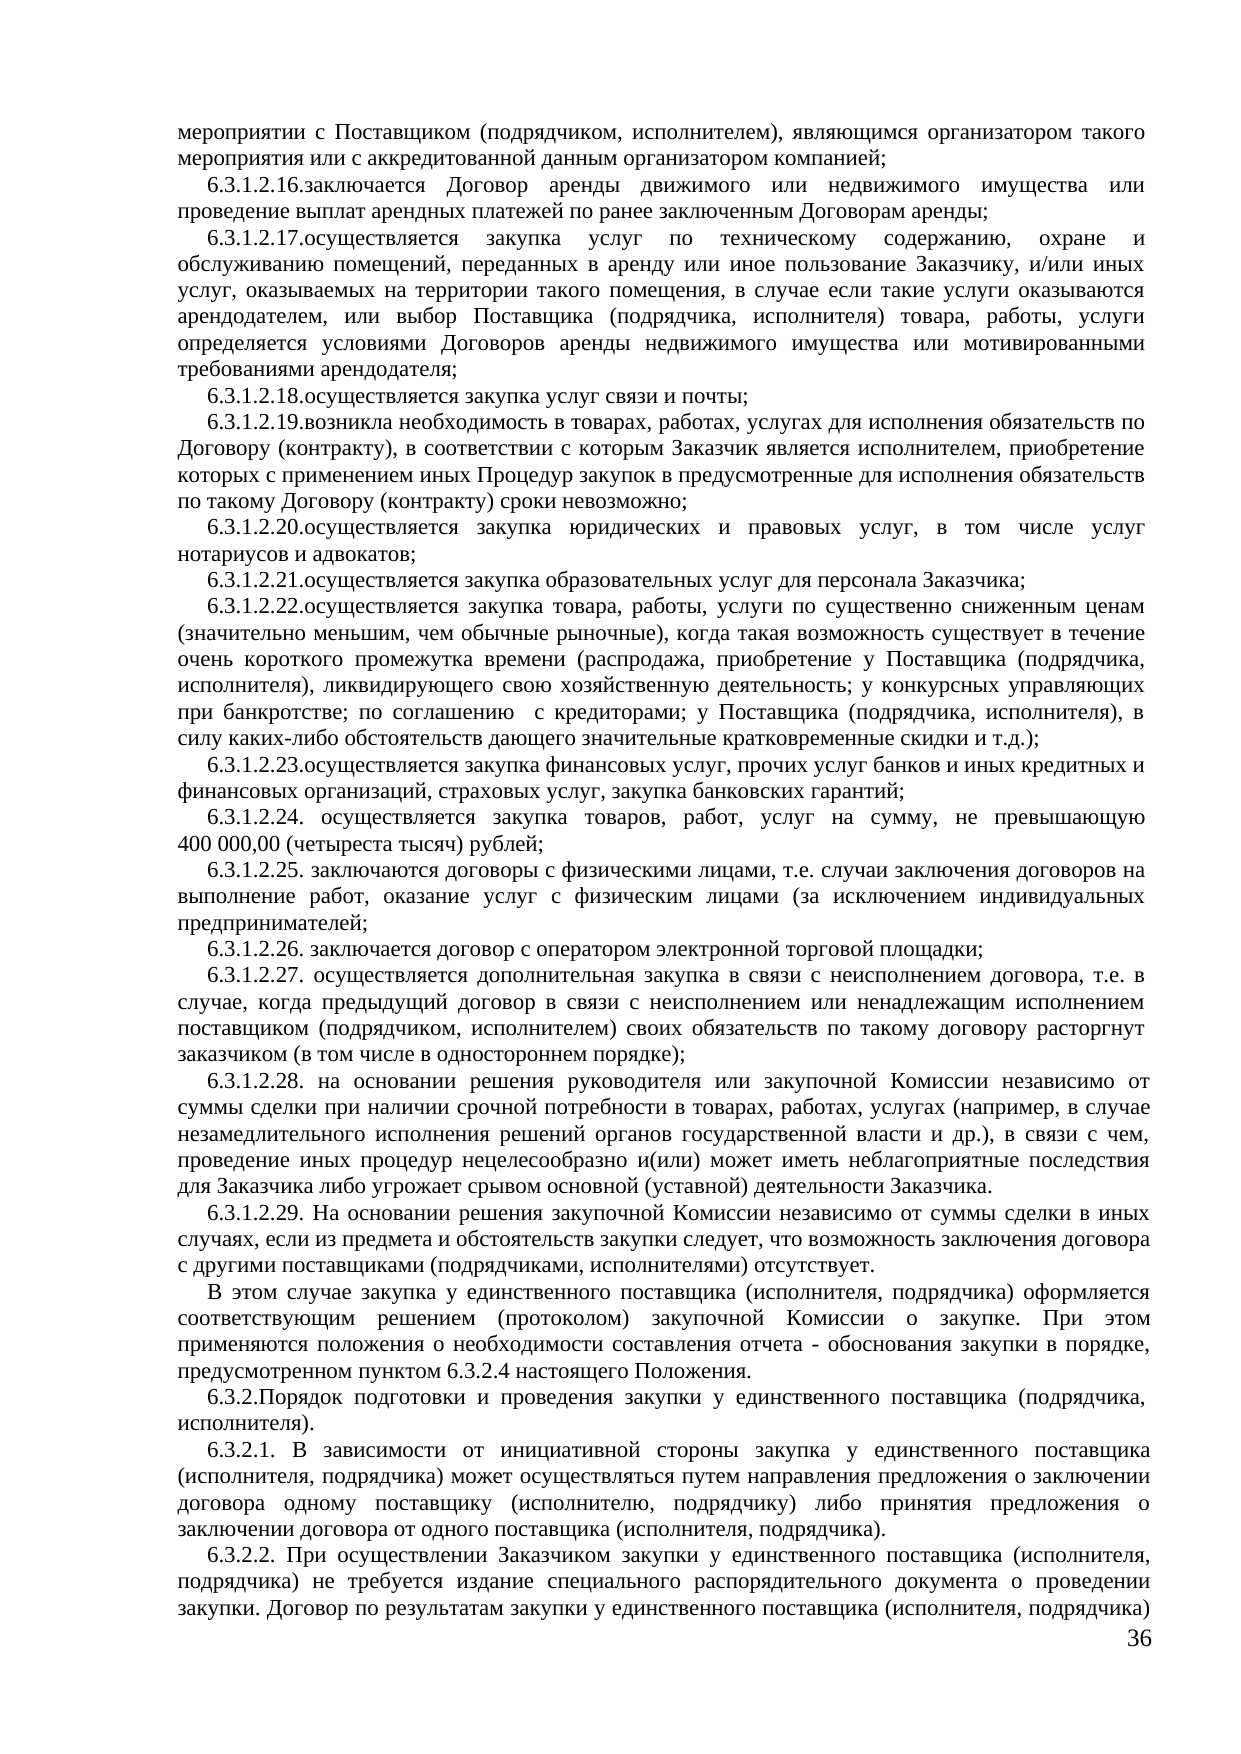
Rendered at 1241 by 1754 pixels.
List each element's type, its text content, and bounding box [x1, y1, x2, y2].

text 6.3.1.2.28. на основании решения руководителя или закупочной Комиссии независимо от суммы сделки при наличии срочной потребности в товарах, работах, услугах (например, в случае незамедлительного исполнения решений органов государственной власти и др.), в связи с чем, проведение иных процедур нецелесообразно и(или) может иметь неблагоприятные последствия для Заказчика либо угрожает срывом основной (уставной) деятельности Заказчика. [177, 1067, 1152, 1199]
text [177, 1541, 1152, 1620]
subtitle 6.3.2.Порядок подготовки и проведения закупки у единственного поставщика (подрядчика, исполнителя). [177, 1383, 1147, 1436]
text 6.3.1.2.23.осуществляется закупка финансовых услуг, прочих услуг банков и иных кредитных и финансовых организаций, страховых услуг, закупка банковских гарантий; [177, 751, 1146, 803]
text 6.3.1.2.19.возникла необходимость в товарах, работах, услугах для исполнения обязательств по Договору (контракту), в соответствии с которым Заказчик является исполнителем, приобретение которых с применением иных Процедур закупок в предусмотренные для исполнения обязательств по такому Договору (контракту) сроки невозможно; [177, 408, 1146, 513]
text 6.3.1.2.17.осуществляется закупка услуг по техническому содержанию, охране и обслуживанию помещений, переданных в аренду или иное пользование Заказчику, и/или иных услуг, оказываемых на территории такого помещения, в случае если такие услуги оказываются арендодателем, или выбор Поставщика (подрядчика, исполнителя) товара, работы, услуги определяется условиями Договоров аренды недвижимого имущества или мотивированными требованиями арендодателя; [177, 223, 1146, 382]
text 6.3.2.1. В зависимости от инициативной стороны закупка у единственного поставщика (исполнителя, подрядчика) может осуществляться путем направления предложения о заключении договора одному поставщику (исполнителю, подрядчику) либо принятия предложения о заключении договора от одного поставщика (исполнителя, подрядчика). [177, 1436, 1152, 1541]
text 6.3.1.2.27. осуществляется дополнительная закупка в связи с неисполнением договора, т.е. в случае, когда предыдущий договор в связи с неисполнением или ненадлежащим исполнением поставщиком (подрядчиком, исполнителем) своих обязательств по такому договору расторгнут заказчиком (в том числе в одностороннем порядке); [177, 961, 1146, 1067]
text 6.3.1.2.18. осуществляется закупка услуг связи и почты; [177, 382, 1152, 408]
text 6.3.1.2.29. На основании решения закупочной Комиссии независимо от суммы сделки в иных случаях, если из предмета и обстоятельств закупки следует, что возможность заключения договора с другими поставщиками (подрядчиками, исполнителями) отсутствует. [177, 1199, 1152, 1278]
text 6.3.1.2.24. осуществляется закупка товаров, работ, услуг на сумму, не превышающую 400 000,00 (четыреста тысяч) рублей; [177, 803, 1146, 856]
text 6.3.1.2.22.осуществляется закупка товара, работы, услуги по существенно сниженным ценам (значительно меньшим, чем обычные рыночные), когда такая возможность существует в течение очень короткого промежутка времени (распродажа, приобретение у Поставщика (подрядчика, исполнителя), ликвидирующего свою хозяйственную деятельность; у конкурсных управляющих при банкротстве; по соглашению с кредиторами; у Поставщика (подрядчика, исполнителя), в силу каких-либо обстоятельств дающего значительные кратковременные скидки и т.д.); [177, 592, 1146, 751]
text 6.3.1.2.25. заключаются договоры с физическими лицами, т.е. случаи заключения договоров на выполнение работ, оказание услуг с физическим лицами (за исключением индивидуальных предпринимателей; [177, 856, 1146, 935]
text 6.3.1.2.16.заключается Договор аренды движимого или недвижимого имущества или проведение выплат арендных платежей по ранее заключенным Договорам аренды; [177, 171, 1146, 223]
text 6.3.1.2.26. заключается договор с оператором электронной торговой площадки; [177, 935, 1146, 961]
text 6.3.1.2.21.осуществляется закупка образовательных услуг для персонала Заказчика; [177, 566, 1146, 592]
text 6.3.1.2.20.осуществляется закупка юридических и правовых услуг, в том числе услуг нотариусов и адвокатов; [177, 513, 1146, 566]
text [177, 118, 1146, 171]
text В этом случае закупка у единственного поставщика (исполнителя, подрядчика) оформляется соответствующим решением (протоколом) закупочной Комиссии о закупке. При этом применяются положения о необходимости составления отчета - обоснования закупки в порядке, предусмотренном пунктом 6.3.2.4 настоящего Положения. [177, 1278, 1152, 1383]
